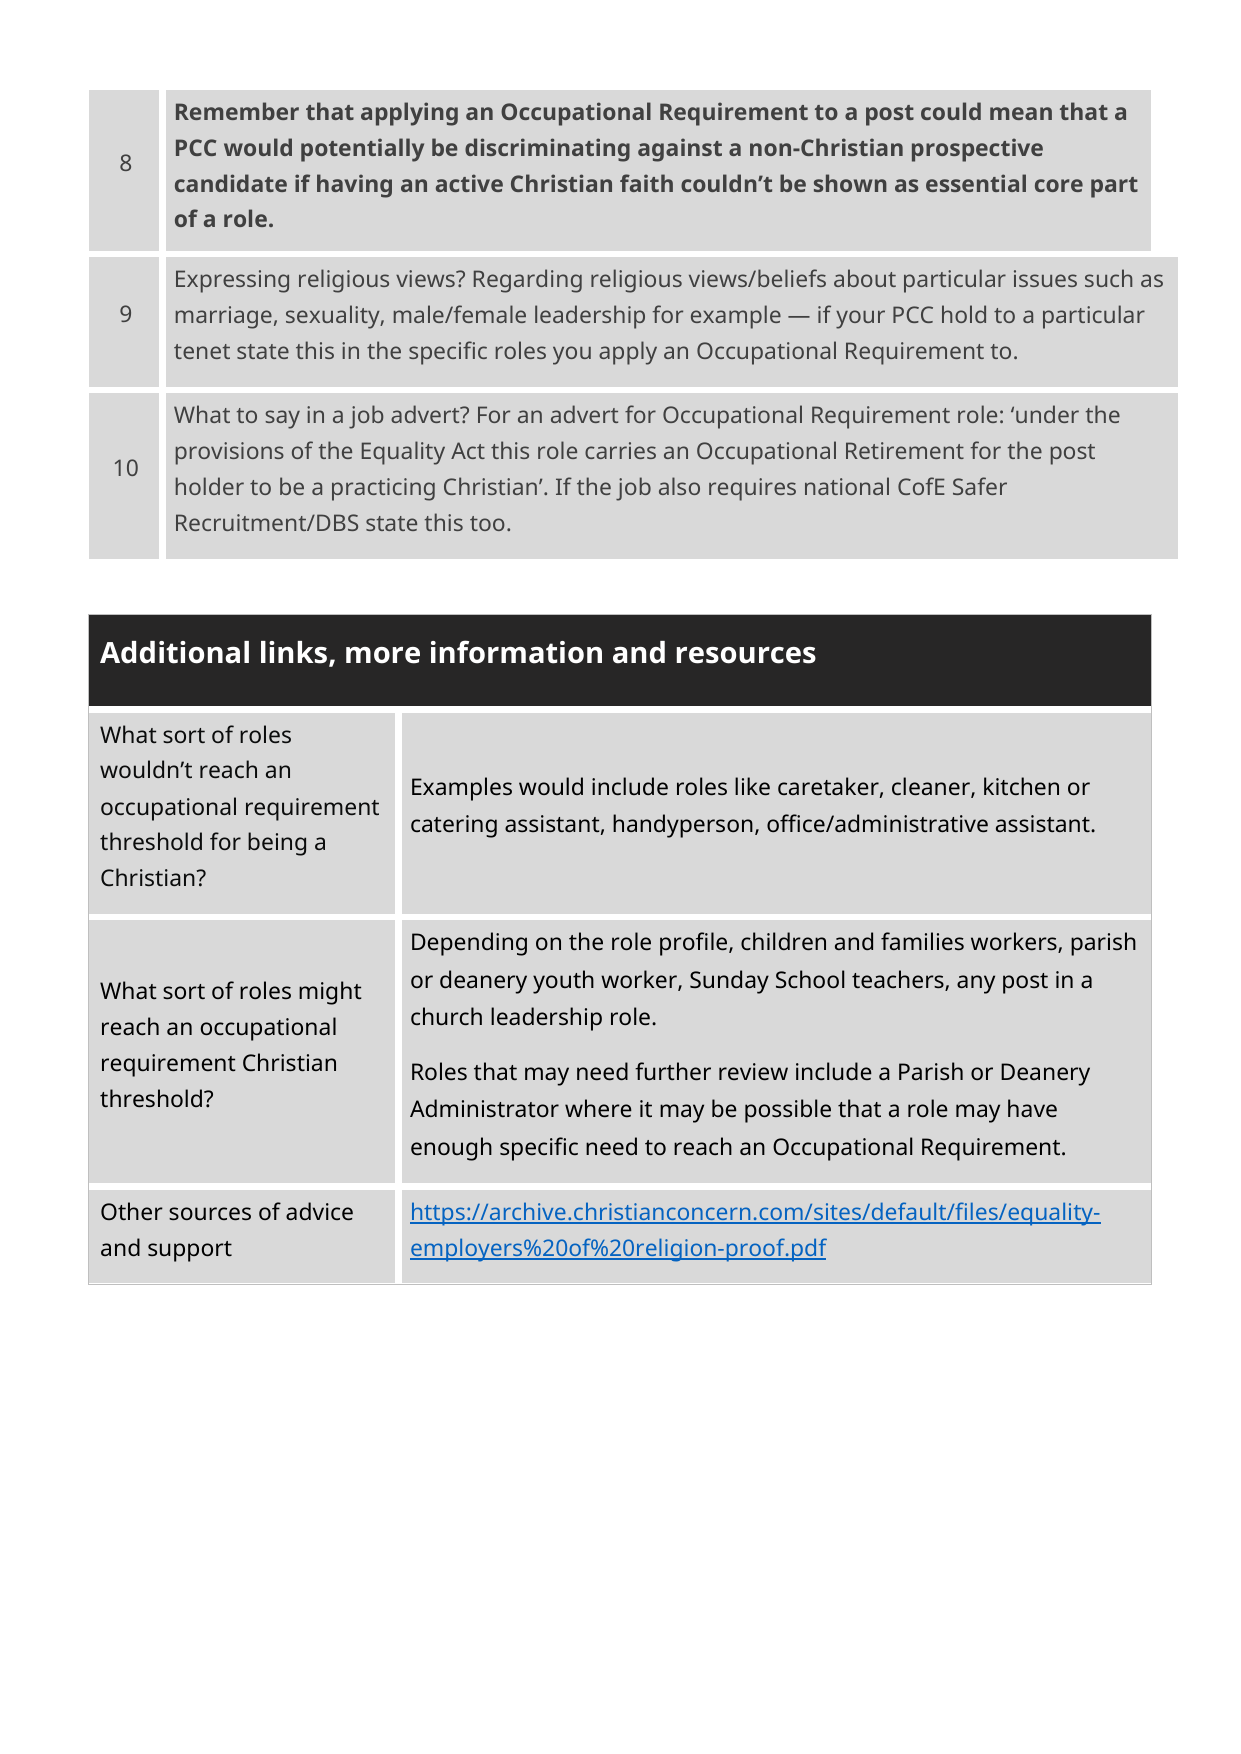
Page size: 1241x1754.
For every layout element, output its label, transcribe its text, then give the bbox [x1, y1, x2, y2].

table_cell What to say in a job advert? For an advert for Occupational Requirement role: ‘under the provisions of the Equality Act this role carries an Occupational Retirement for the post holder to be a practicing Christian’. If the job also requires national CofE Safer Recruitment/DBS state this too. [166, 393, 1178, 559]
table_cell Expressing religious views? Regarding religious views/beliefs about particular issues such as marriage, sexuality, male/female leadership for example — if your PCC hold to a particular tenet state this in the specific roles you apply an Occupational Requirement to. [166, 257, 1178, 387]
table_cell 9 [89, 257, 159, 387]
table_cell Depending on the role profile, children and families workers, parish or deanery youth worker, Sunday School teachers, any post in a church leadership role. Roles that may need further review include a Parish or Deanery Administrator where it may be possible that a role may have enough specific need to reach an Occupational Requirement. [402, 920, 1151, 1183]
table_cell What sort of roles might reach an occupational requirement Christian threshold? [89, 920, 395, 1183]
table_cell 10 [89, 393, 159, 559]
table_cell Other sources of advice and support [89, 1190, 395, 1283]
table_cell https://archive.christianconcern.com/sites/default/files/equality-employers%20of%20religion-proof.pdf [402, 1190, 1151, 1283]
table_cell Examples would include roles like caretaker, cleaner, kitchen or catering assistant, handyperson, office/administrative assistant. [402, 713, 1151, 914]
table_header Additional links, more information and resources [89, 615, 1151, 706]
table_cell What sort of roles wouldn’t reach an occupational requirement threshold for being a Christian? [89, 713, 395, 914]
table_header 8 [89, 90, 159, 251]
table_header Remember that applying an Occupational Requirement to a post could mean that a PCC would potentially be discriminating against a non-Christian prospective candidate if having an active Christian faith couldn’t be shown as essential core part of a role. [166, 90, 1151, 251]
